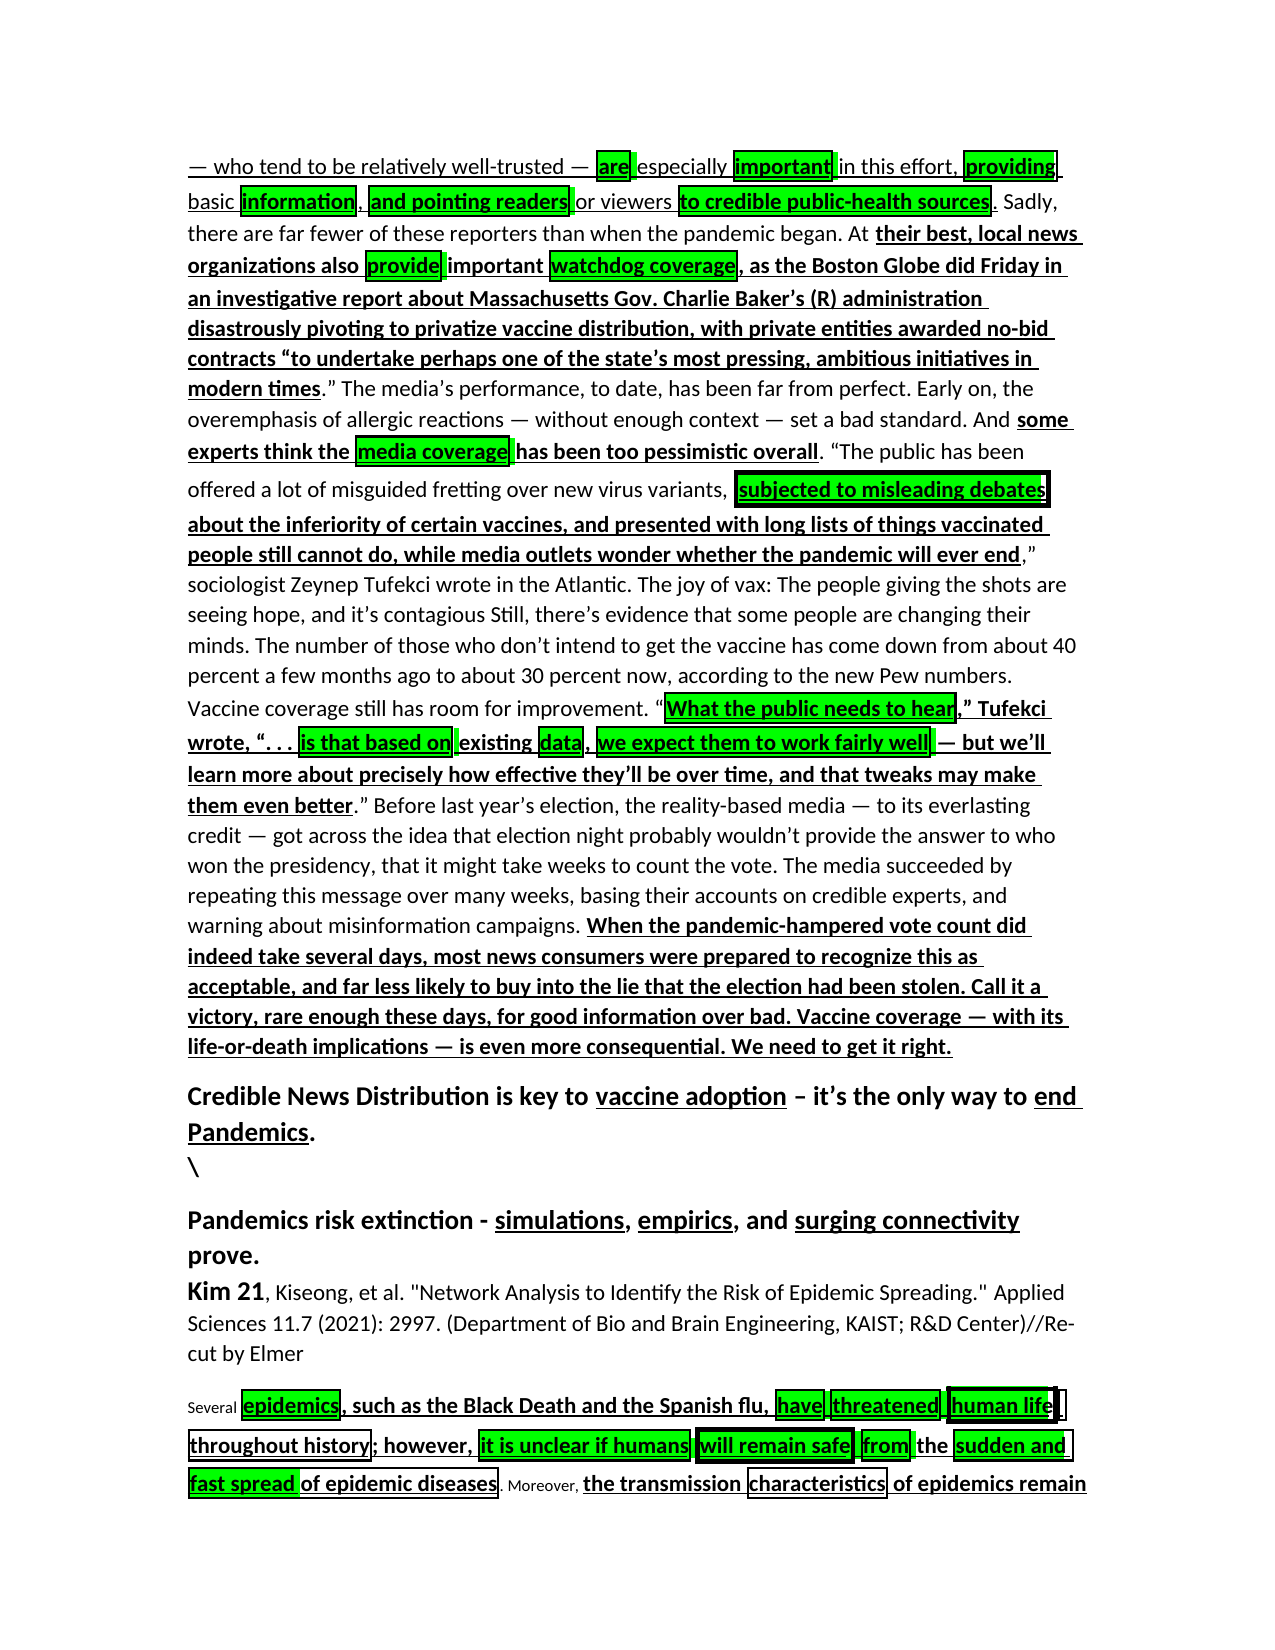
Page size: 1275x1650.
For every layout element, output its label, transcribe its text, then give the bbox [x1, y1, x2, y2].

text \ [187, 1151, 1087, 1184]
subtitle Credible News Distribution is key to vaccine adoption – it’s the only way to end Pandemics. [187, 1079, 1087, 1148]
subtitle Pandemics risk extinction - simulations, empirics, and surging connectivity prove. [187, 1203, 1087, 1272]
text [187, 1386, 1087, 1499]
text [187, 150, 1087, 1061]
text Kim 21, Kiseong, et al. "Network Analysis to Identify the Risk of Epidemic Spreading." Applied Sciences 11.7 (2021): 2997. (Department of Bio and Brain Engineering, KAIST; R&D Center)//Re-cut by Elmer [187, 1274, 1087, 1368]
